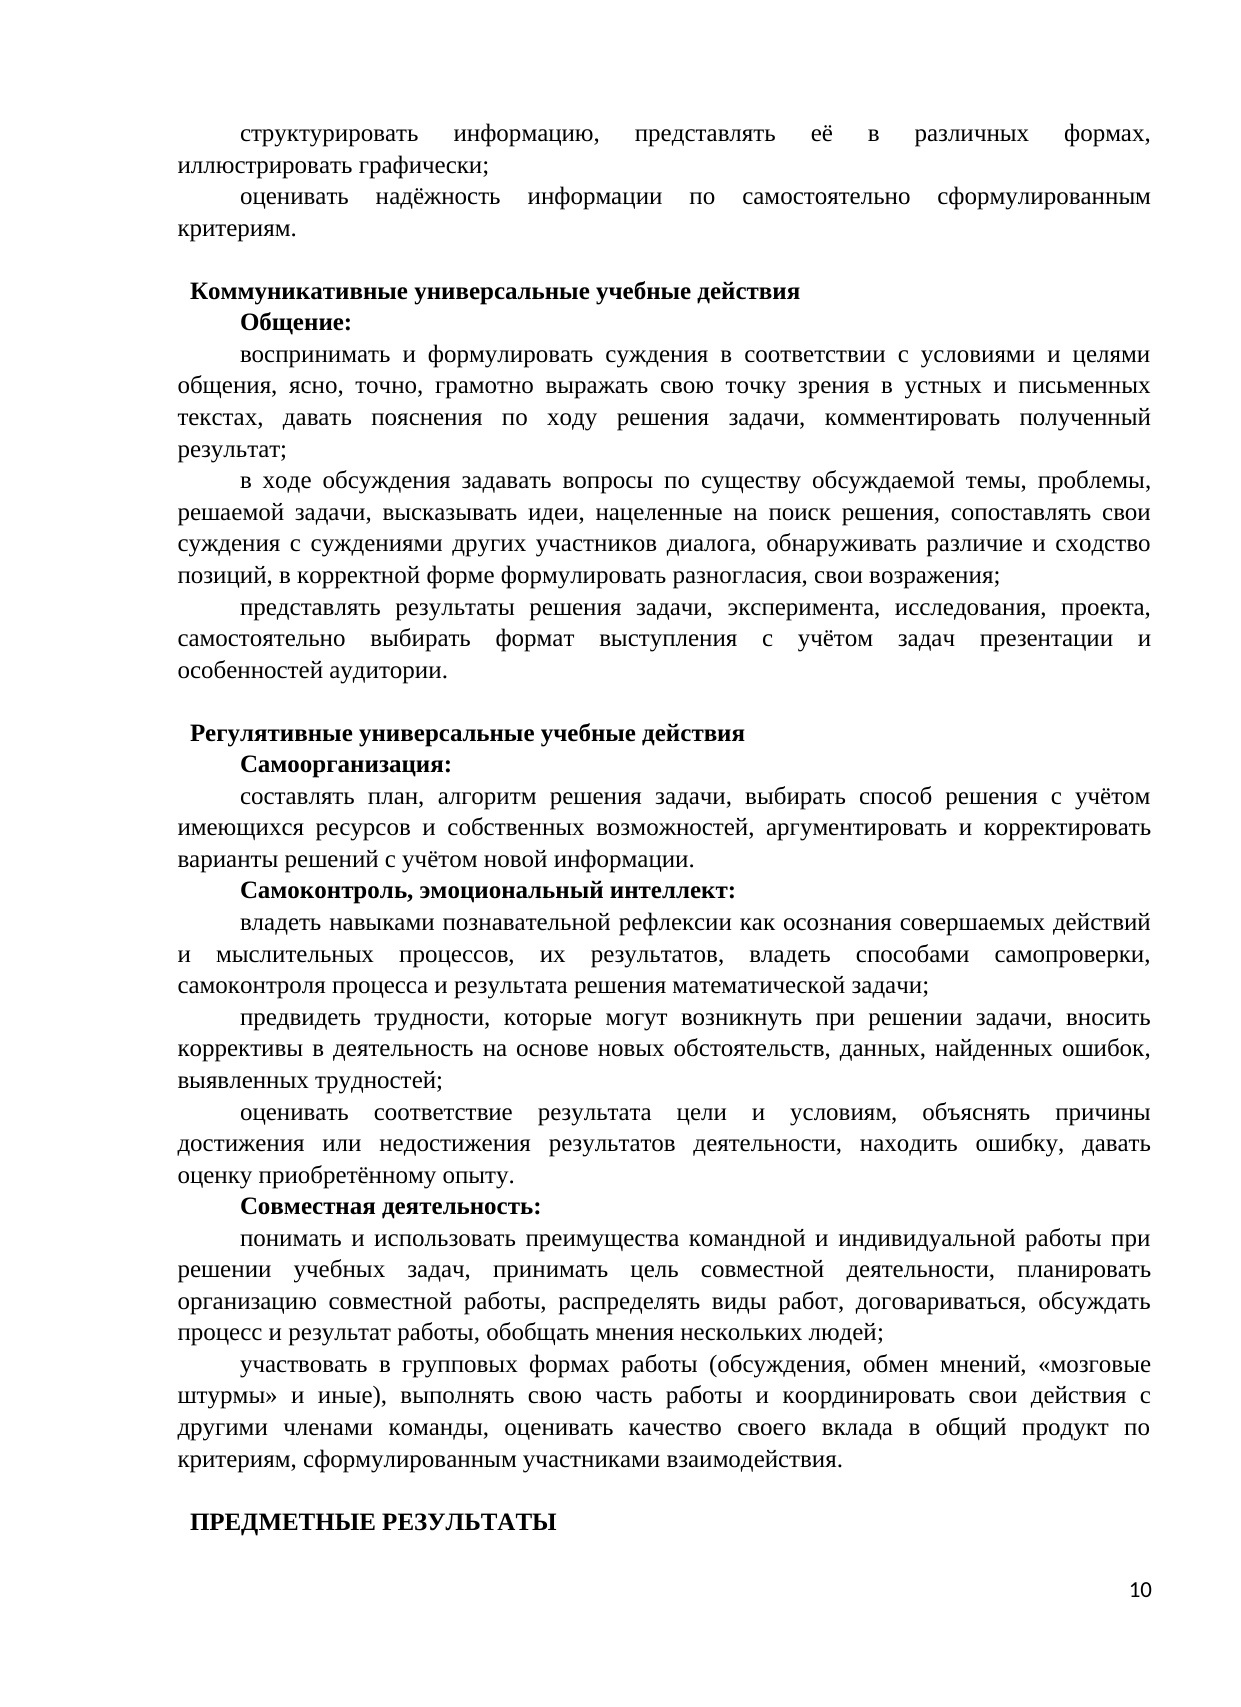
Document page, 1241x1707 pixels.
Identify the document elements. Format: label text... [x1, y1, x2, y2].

text воспринимать и формулировать суждения в соответствии с условиями и целями общения, ясно, точно, грамотно выражать свою точку зрения в устных и письменных текстах, давать пояснения по ходу решения задачи, комментировать полученный результат; [177, 339, 1152, 462]
text Коммуникативные универсальные учебные действия [190, 276, 1152, 305]
text Регулятивные универсальные учебные действия [190, 718, 1152, 747]
text оценивать соответствие результата цели и условиям, объяснять причины достижения или недостижения результатов деятельности, находить ошибку, давать оценку приобретённому опыту. [177, 1097, 1152, 1188]
text составлять план, алгоритм решения задачи, выбирать способ решения с учётом имеющихся ресурсов и собственных возможностей, аргументировать и корректировать варианты решений с учётом новой информации. [177, 781, 1152, 873]
text представлять результаты решения задачи, эксперимента, исследования, проекта, самостоятельно выбирать формат выступления с учётом задач презентации и особенностей аудитории. [177, 592, 1152, 683]
text понимать и использовать преимущества командной и индивидуальной работы при решении учебных задач, принимать цель совместной деятельности, планировать организацию совместной работы, распределять виды работ, договариваться, обсуждать процесс и результат работы, обобщать мнения нескольких людей; [177, 1223, 1152, 1346]
text предвидеть трудности, которые могут возникнуть при решении задачи, вносить коррективы в деятельность на основе новых обстоятельств, данных, найденных ошибок, выявленных трудностей; [177, 1002, 1152, 1094]
text в ходе обсуждения задавать вопросы по существу обсуждаемой темы, проблемы, решаемой задачи, высказывать идеи, нацеленные на поиск решения, сопоставлять свои суждения с суждениями других участников диалога, обнаруживать различие и сходство позиций, в корректной форме формулировать разногласия, свои возражения; [177, 465, 1152, 589]
text Общение: [177, 307, 1152, 336]
text структурировать информацию, представлять её в различных формах, иллюстрировать графически; [177, 118, 1152, 178]
text оценивать надёжность информации по самостоятельно сформулированным критериям. [177, 181, 1152, 242]
text ПРЕДМЕТНЫЕ РЕЗУЛЬТАТЫ [190, 1507, 1152, 1536]
text Самоорганизация: [177, 749, 1152, 778]
text Самоконтроль, эмоциональный интеллект: [177, 876, 1152, 904]
text владеть навыками познавательной рефлексии как осознания совершаемых действий и мыслительных процессов, их результатов, владеть способами самопроверки, самоконтроля процесса и результата решения математической задачи; [177, 907, 1152, 999]
text участвовать в групповых формах работы (обсуждения, обмен мнений, «мозговые штурмы» и иные), выполнять свою часть работы и координировать свои действия с другими членами команды, оценивать качество своего вклада в общий продукт по критериям, сформулированным участниками взаимодействия. [177, 1349, 1152, 1472]
text Совместная деятельность: [177, 1191, 1152, 1220]
